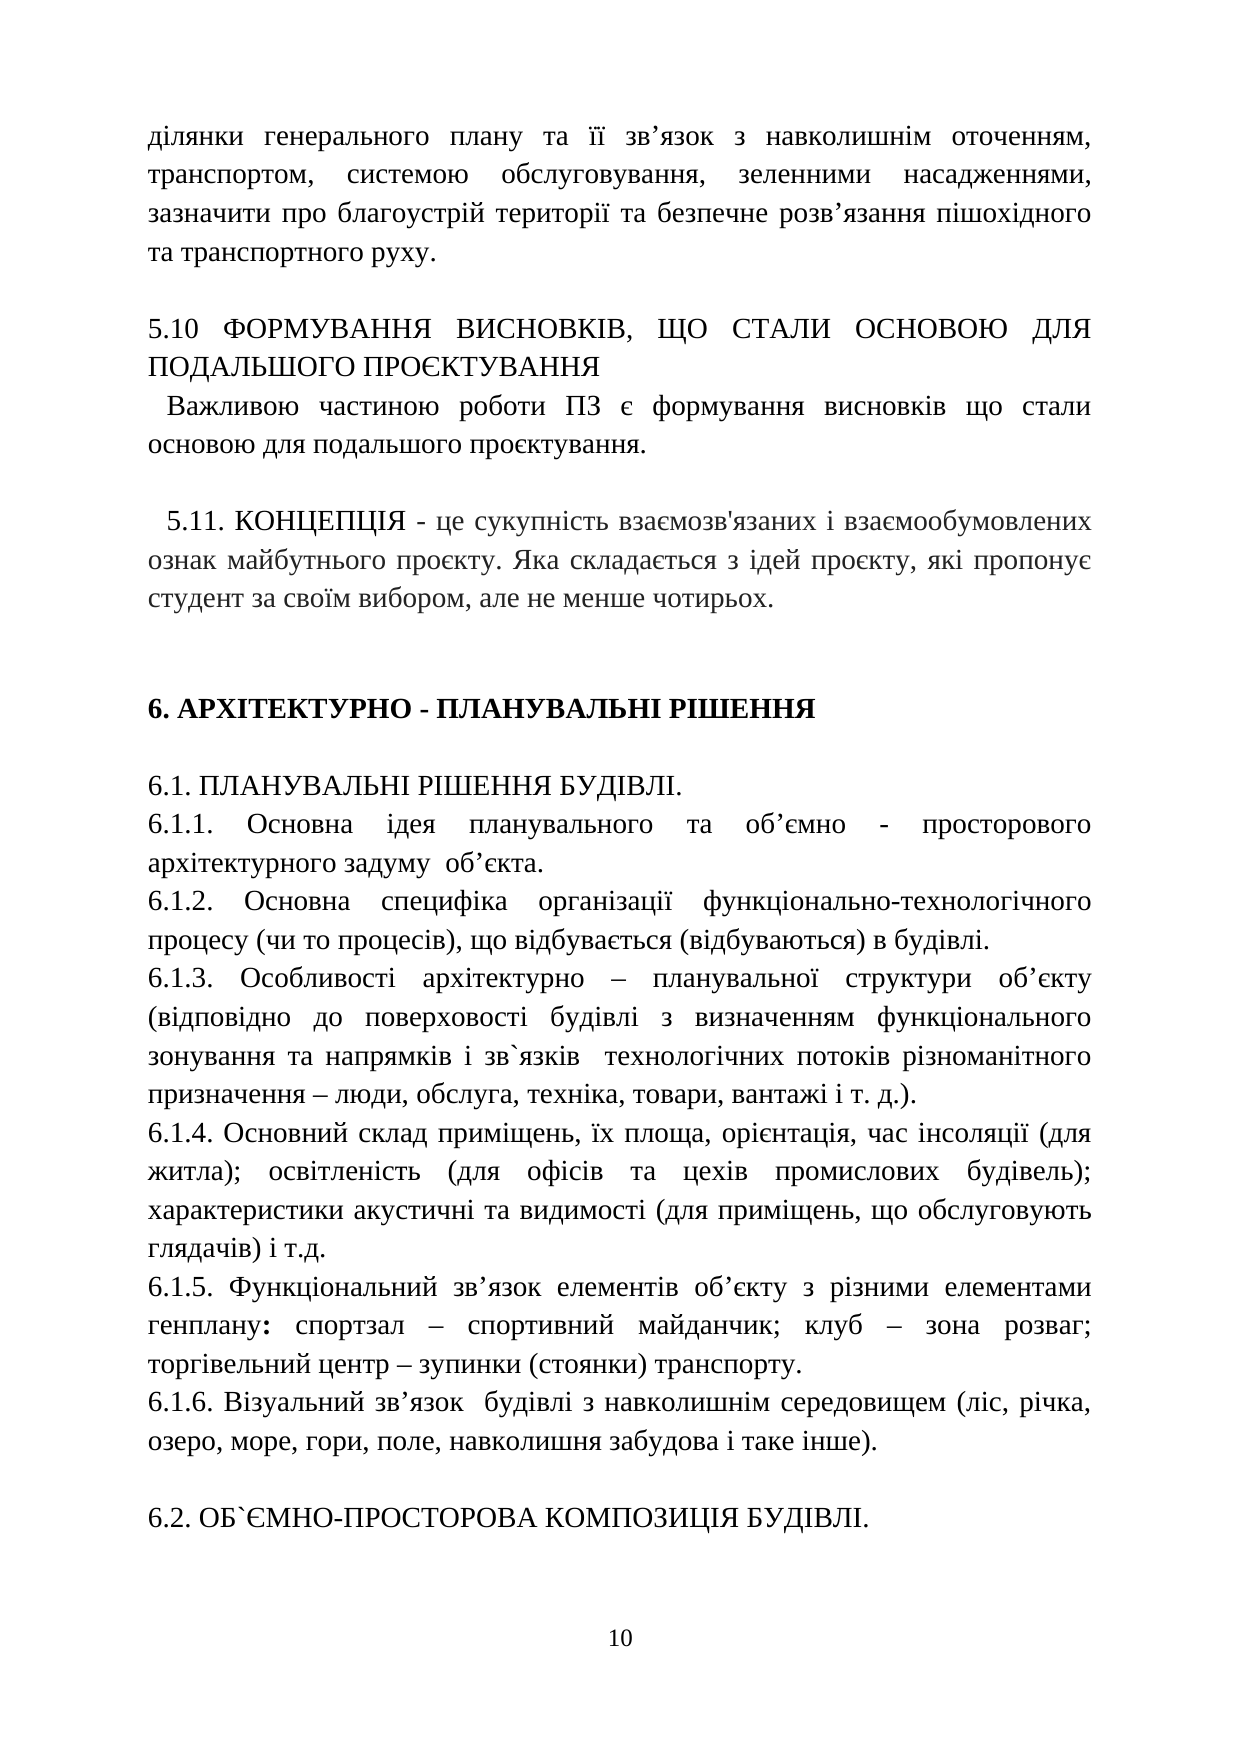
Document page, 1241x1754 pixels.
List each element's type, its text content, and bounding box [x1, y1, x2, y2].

text 6. АРХІТЕКТУРНО - ПЛАНУВАЛЬНІ РІШЕННЯ [148, 691, 1092, 724]
text 6.1.6. Візуальний зв’язок будівлі з навколишнім середовищем (ліс, річка, озеро, море, гори, поле, навколишня забудова і таке інше). [148, 1384, 1092, 1457]
text Важливою частиною роботи ПЗ є формування висновків що стали основою для подальшого проєктування. [148, 388, 1092, 460]
text 5.10 ФОРМУВАННЯ ВИСНОВКІВ, ЩО СТАЛИ ОСНОВОЮ ДЛЯ ПОДАЛЬШОГО ПРОЄКТУВАННЯ [148, 311, 1092, 383]
text 5.11. КОНЦЕПЦІЯ - це сукупність взаємозв'язаних і взаємообумовлених ознак майбутнього проєкту. Яка складається з ідей проєкту, які пропонує студент за своїм вибором, але не менше чотирьох. [148, 576, 1092, 614]
text 5.11. КОНЦЕПЦІЯ - це сукупність взаємозв'язаних і взаємообумовлених ознак майбутнього проєкту. Яка складається з ідей проєкту, які пропонує студент за своїм вибором, але не менше чотирьох. [148, 503, 1092, 542]
text 6.1.4. Основний склад приміщень, їх площа, орієнтація, час інсоляції (для житла); освітленість (для офісів та цехів промислових будівель); характеристики акустичні та видимості (для приміщень, що обслуговують глядачів) і т.д. [148, 1115, 1092, 1264]
text 6.1. ПЛАНУВАЛЬНІ РІШЕННЯ БУДІВЛІ. [148, 768, 1092, 801]
text 6.1.2. Основна специфіка організації функціонально-технологічного процесу (чи то процесів), що відбувається (відбуваються) в будівлі. [148, 883, 1092, 956]
text 6.1.5. Функціональний зв’язок елементів об’єкту з різними елементами генплану: спортзал – спортивний майданчик; клуб – зона розваг; торгівельний центр – зупинки (стоянки) транспорту. [148, 1269, 1092, 1379]
text 6.1.1. Основна ідея планувального та об’ємно - просторового архітектурного задуму об’єкта. [148, 806, 1092, 878]
text 6.1.3. Особливості архітектурно – планувальної структури об’єкту (відповідно до поверховості будівлі з визначенням функціонального зонування та напрямків і зв`язків технологічних потоків різноманітного призначення – люди, обслуга, техніка, товари, вантажі і т. д.). [148, 961, 1092, 1110]
text 6.2. ОБ`ЄМНО-ПРОСТОРОВА КОМПОЗИЦІЯ БУДІВЛІ. [148, 1500, 1092, 1534]
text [148, 118, 1092, 267]
